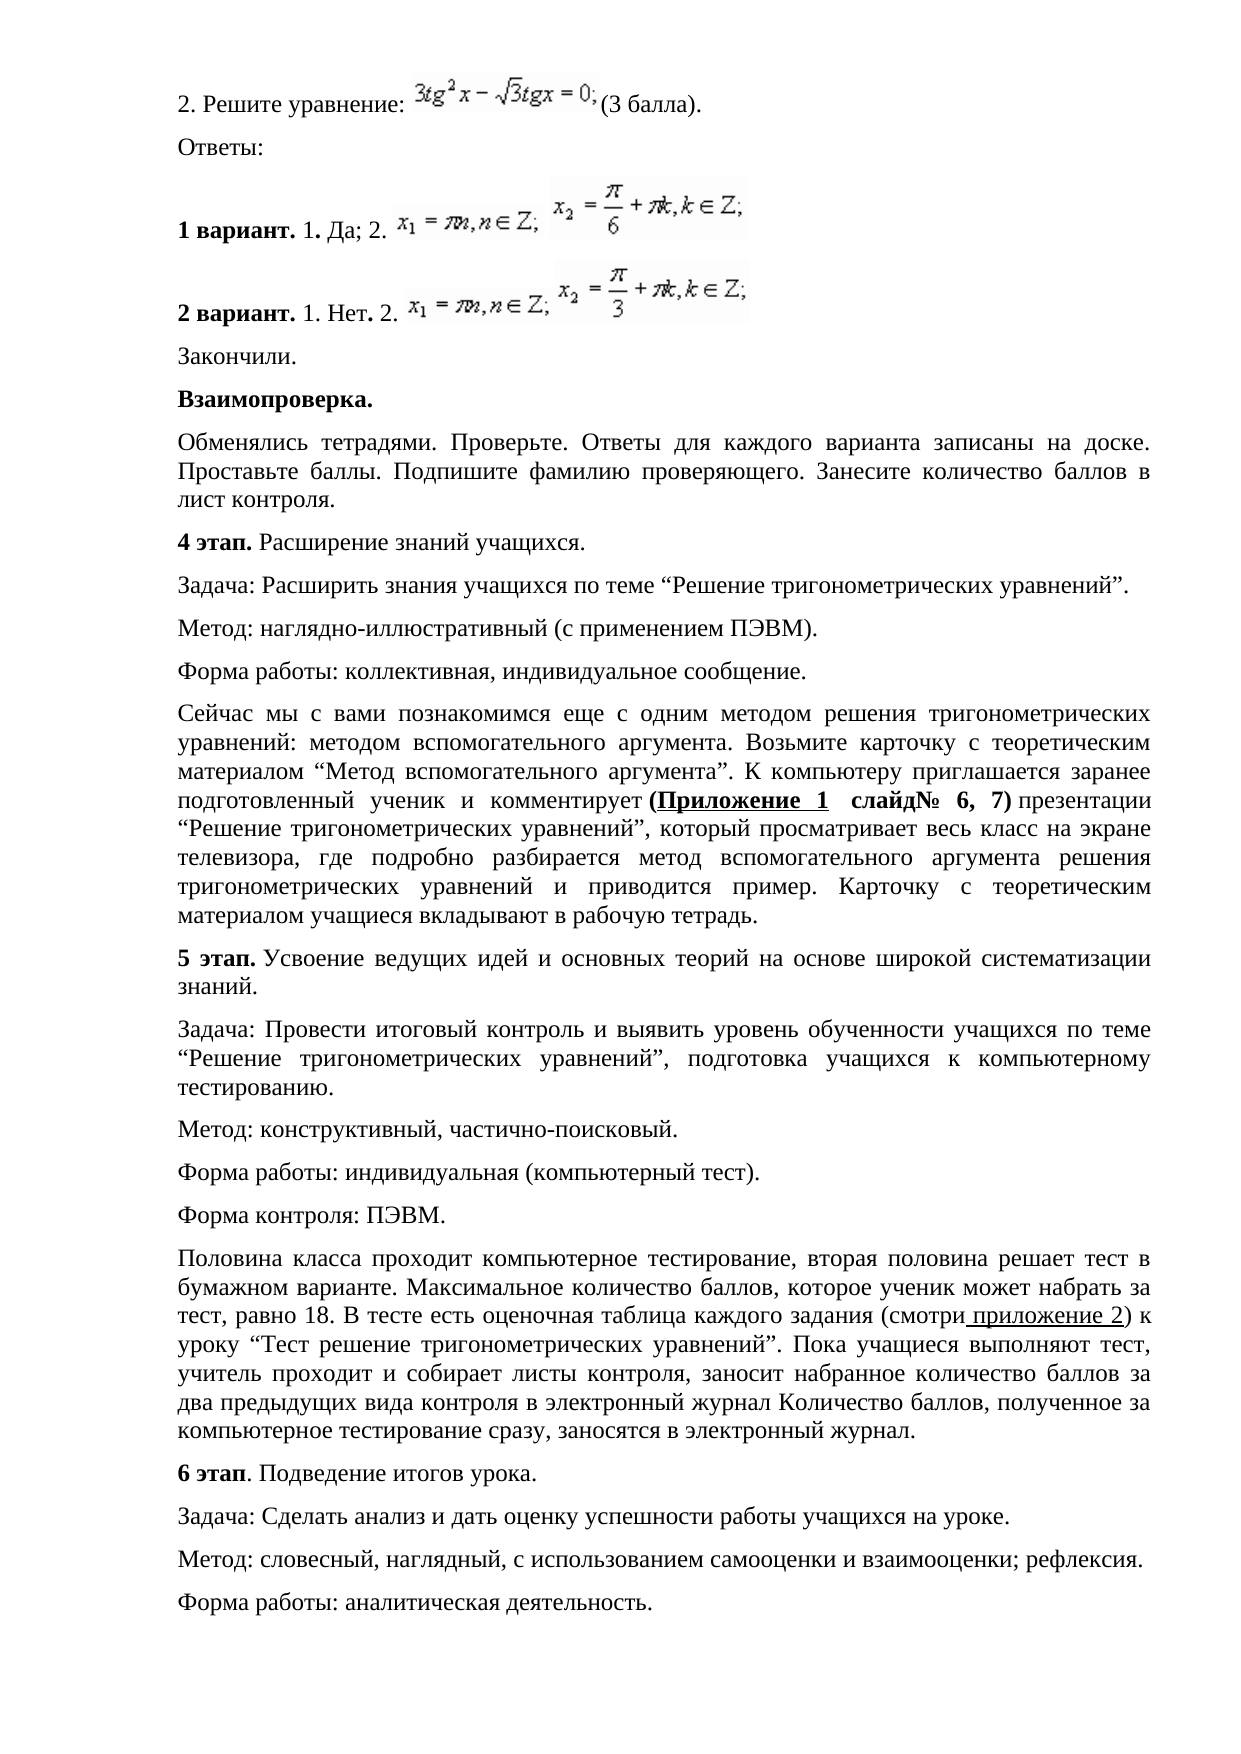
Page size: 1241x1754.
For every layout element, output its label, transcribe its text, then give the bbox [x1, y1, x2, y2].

text 2. Решите уравнение: (3 балла). [177, 74, 1152, 118]
text Закончили. [177, 341, 1152, 370]
text 5 этап. Усвоение ведущих идей и основных теорий на основе широкой систематизации знаний. [177, 943, 1152, 1000]
text Форма работы: аналитическая деятельность. [177, 1587, 1152, 1615]
text Ответы: [177, 132, 1152, 161]
picture [411, 73, 601, 113]
text Сейчас мы с вами познакомимся еще с одним методом решения тригонометрических уравнений: методом вспомогательного аргумента. Возьмите карточку с теоретическим материалом “Метод вспомогательного аргумента”. К компьютеру приглашается заранее подготовленный ученик и комментирует (Приложение 1 слайд№ 6, 7) презентации “Решение тригонометрических уравнений”, который просматривает весь класс на экране телевизора, где подробно разбирается метод вспомогательного аргумента решения тригонометрических уравнений и приводится пример. Карточку с теоретическим материалом учащиеся вкладывают в рабочую тетрадь. [177, 698, 1152, 928]
text Метод: конструктивный, частично-поисковый. [177, 1114, 1152, 1143]
text Обменялись тетрадями. Проверьте. Ответы для каждого варианта записаны на доске. Проставьте баллы. Подпишите фамилию проверяющего. Занесите количество баллов в лист контроля. [177, 427, 1152, 513]
text Половина класса проходит компьютерное тестирование, вторая половина решает тест в бумажном варианте. Максимальное количество баллов, которое ученик может набрать за тест, равно 18. В тесте есть оценочная таблица каждого задания (смотри приложение 2) к уроку “Тест решение тригонометрических уравнений”. Пока учащиеся выполняют тест, учитель проходит и собирает листы контроля, заносит набранное количество баллов за два предыдущих вида контроля в электронный журнал Количество баллов, полученное за компьютерное тестирование сразу, заносятся в электронный журнал. [177, 1243, 1152, 1444]
text Форма контроля: ПЭВМ. [177, 1200, 1152, 1229]
text Взаимопроверка. [177, 384, 1152, 413]
text Метод: наглядно-иллюстративный (с применением ПЭВМ). [177, 613, 1152, 642]
picture [549, 175, 748, 239]
text 6 этап. Подведение итогов урока. [177, 1458, 1152, 1487]
text Форма работы: коллективная, индивидуальное сообщение. [177, 656, 1152, 684]
text Задача: Расширить знания учащихся по теме “Решение тригонометрических уравнений”. [177, 570, 1152, 599]
text Форма работы: индивидуальная (компьютерный тест). [177, 1157, 1152, 1186]
text Задача: Провести итоговый контроль и выявить уровень обученности учащихся по теме “Решение тригонометрических уравнений”, подготовка учащихся к компьютерному тестированию. [177, 1014, 1152, 1100]
picture [393, 205, 544, 239]
picture [404, 258, 750, 322]
text Метод: словесный, наглядный, с использованием самооценки и взаимооценки; рефлексия. [177, 1544, 1152, 1573]
text 4 этап. Расширение знаний учащихся. [177, 527, 1152, 556]
text Задача: Сделать анализ и дать оценку успешности работы учащихся на уроке. [177, 1501, 1152, 1530]
